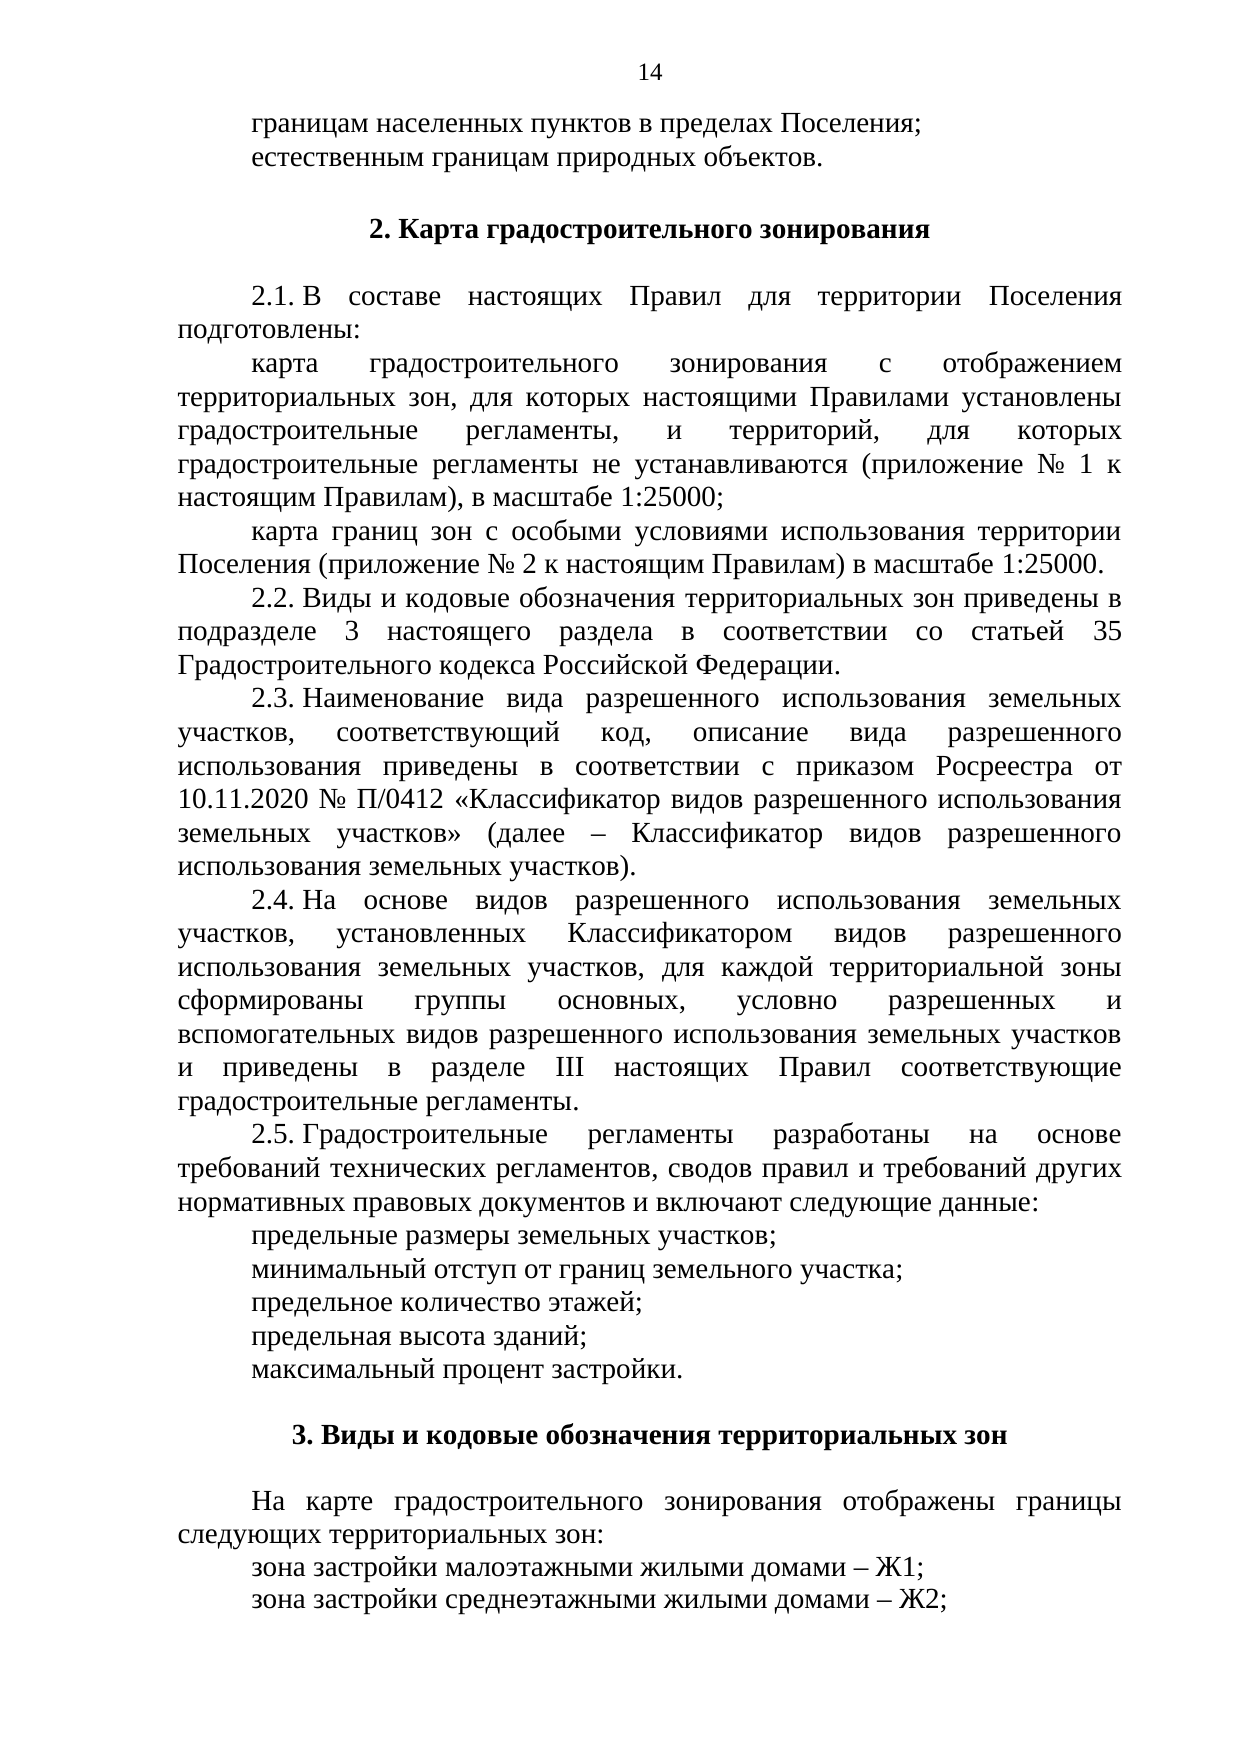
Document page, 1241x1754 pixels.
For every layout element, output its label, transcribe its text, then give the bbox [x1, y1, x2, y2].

text 2.3. Наименование вида разрешенного использования земельных участков, соответствующий код, описание вида разрешенного использования приведены в соответствии с приказом Росреестра от 10.11.2020 № П/0412 «Классификатор видов разрешенного использования земельных участков» (далее – Классификатор видов разрешенного использования земельных участков). [177, 681, 1122, 882]
text 2.1. В составе настоящих Правил для территории Поселения подготовлены: [177, 278, 1122, 345]
text зона застройки среднеэтажными жилыми домами – Ж2; [177, 1583, 1122, 1616]
text 2. Карта градостроительного зонирования [177, 211, 1122, 244]
text карта градостроительного зонирования с отображением территориальных зон, для которых настоящими Правилами установлены градостроительные регламенты, и территорий, для которых градостроительные регламенты не устанавливаются (приложение № 1 к настоящим Правилам), в масштабе 1:25000; [177, 345, 1122, 513]
text предельное количество этажей; [177, 1284, 1122, 1318]
text 2.5. Градостроительные регламенты разработаны на основе требований технических регламентов, сводов правил и требований других нормативных правовых документов и включают следующие данные: [177, 1117, 1122, 1217]
text предельные размеры земельных участков; [177, 1217, 1122, 1251]
text минимальный отступ от границ земельного участка; [177, 1251, 1122, 1284]
text границам населенных пунктов в пределах Поселения; [177, 105, 1122, 139]
text зона застройки малоэтажными жилыми домами – Ж1; [177, 1550, 1122, 1583]
text 2.2. Виды и кодовые обозначения территориальных зон приведены в подразделе 3 настоящего раздела в соответствии со статьей 35 Градостроительного кодекса Российской Федерации. [177, 580, 1122, 681]
text 3. Виды и кодовые обозначения территориальных зон [177, 1418, 1122, 1451]
text 2.4. На основе видов разрешенного использования земельных участков, установленных Классификатором видов разрешенного использования земельных участков, для каждой территориальной зоны сформированы группы основных, условно разрешенных и вспомогательных видов разрешенного использования земельных участков и приведены в разделе III настоящих Правил соответствующие градостроительные регламенты. [177, 882, 1122, 1117]
text максимальный процент застройки. [177, 1351, 1122, 1385]
text предельная высота зданий; [177, 1318, 1122, 1351]
text карта границ зон с особыми условиями использования территории Поселения (приложение № 2 к настоящим Правилам) в масштабе 1:25000. [177, 513, 1122, 580]
text На карте градостроительного зонирования отображены границы следующих территориальных зон: [177, 1484, 1122, 1550]
text естественным границам природных объектов. [177, 139, 1122, 172]
